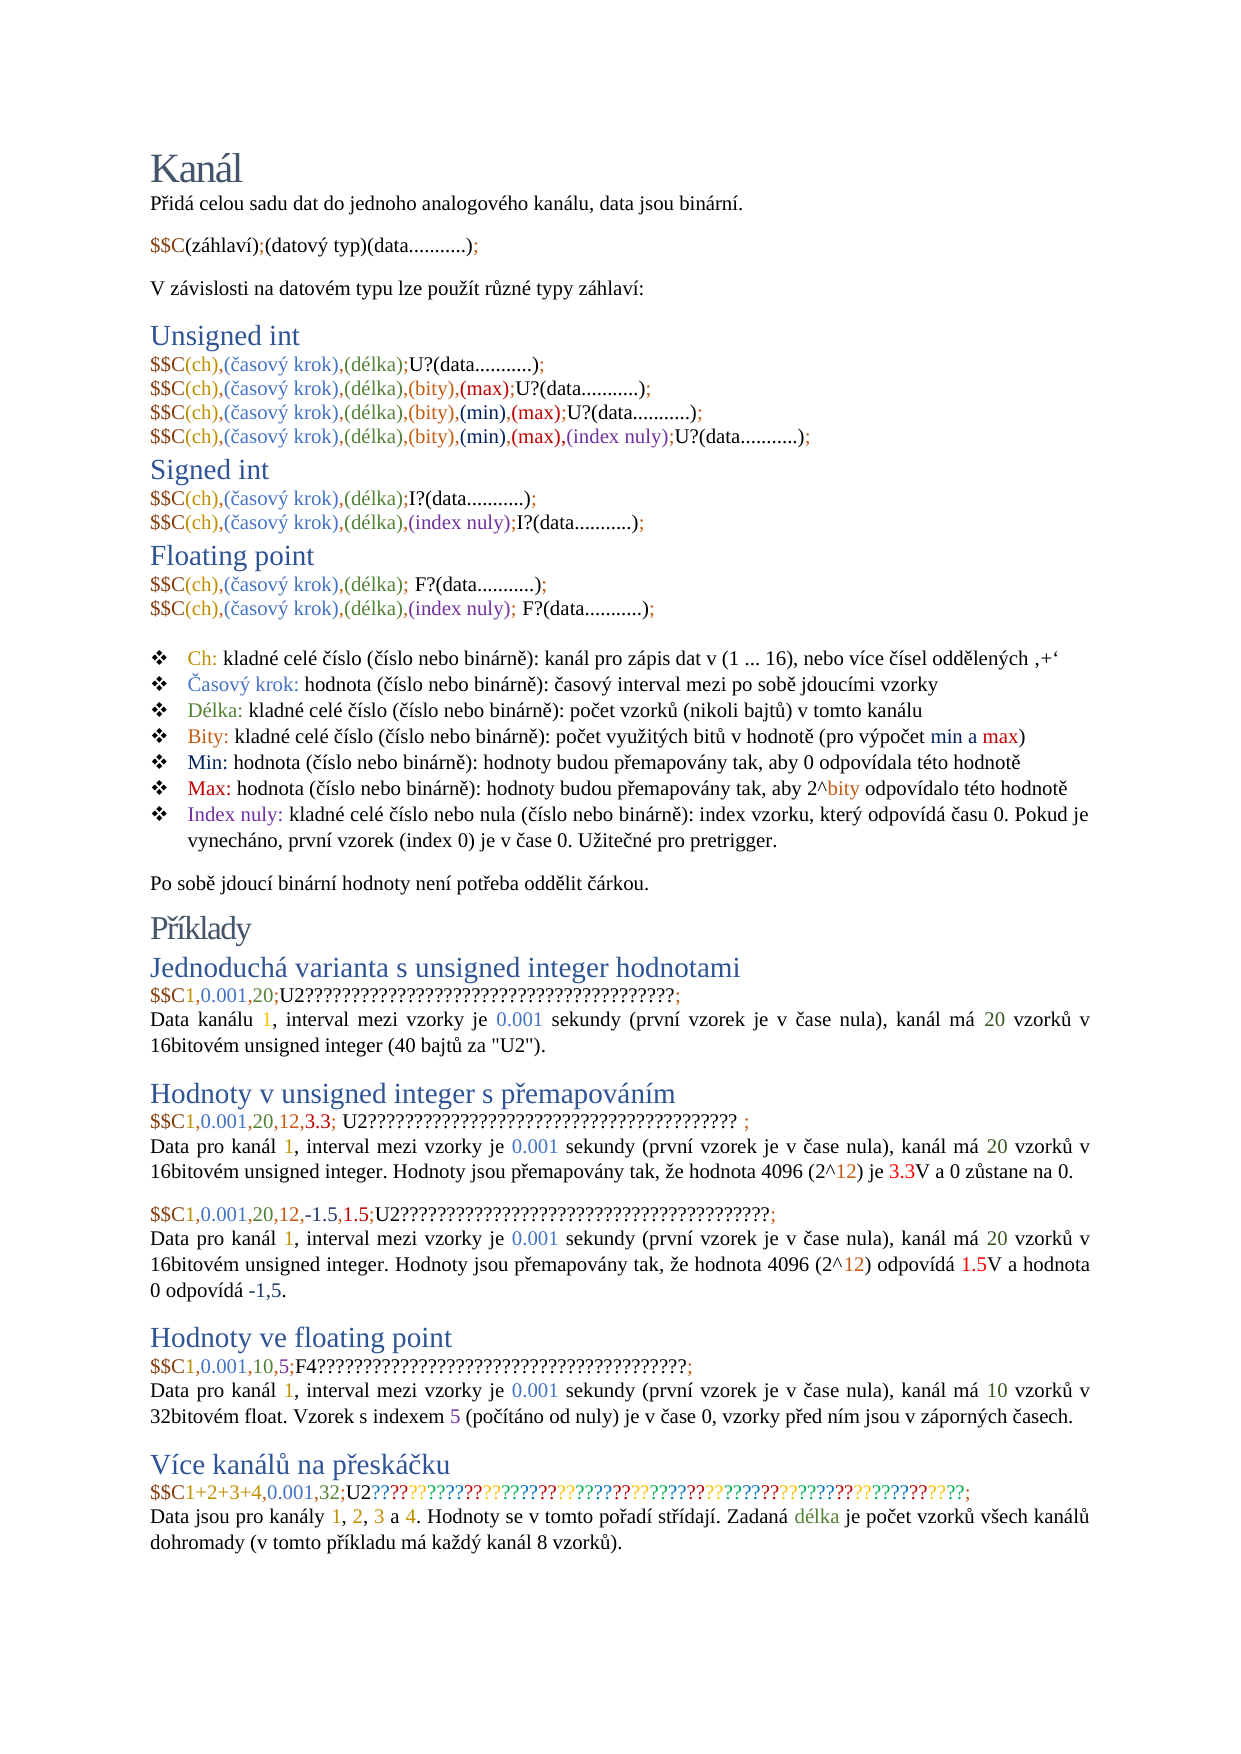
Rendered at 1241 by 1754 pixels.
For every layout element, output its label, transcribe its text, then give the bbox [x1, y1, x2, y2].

list Index nuly: kladné celé číslo nebo nula (číslo nebo binárně): index vzorku, který odpovídá času 0. Pokud je vynecháno, první vzorek (index 0) je v čase 0. Užitečné pro pretrigger. [150, 802, 1090, 852]
text V závislosti na datovém typu lze použít různé typy záhlaví: [150, 276, 1090, 300]
text Data kanálu 1, interval mezi vzorky je 0.001 sekundy (první vzorek je v čase nula), kanál má 20 vzorků v 16bitovém unsigned integer (40 bajtů za "U2"). [150, 1007, 1090, 1057]
text $$C(ch),(časový krok),(délka); F?(data...........); [150, 572, 1090, 596]
text $$C(záhlaví);(datový typ)(data...........); [150, 233, 1090, 257]
text Data pro kanál 1, interval mezi vzorky je 0.001 sekundy (první vzorek je v čase nula), kanál má 10 vzorků v 32bitovém float. Vzorek s indexem 5 (počítáno od nuly) je v čase 0, vzorky před ním jsou v záporných časech. [150, 1378, 1090, 1428]
text $$C1,0.001,20,12,3.3; U2???????????????????????????????????????? ; [150, 1109, 1090, 1133]
list Max: hodnota (číslo nebo binárně): hodnoty budou přemapovány tak, aby 2^bity odpovídalo této hodnotě [150, 776, 1090, 800]
text $$C(ch),(časový krok),(délka),(index nuly); F?(data...........); [150, 596, 1090, 620]
subtitle Floating point [150, 538, 1090, 572]
text $$C(ch),(časový krok),(délka);U?(data...........); [150, 352, 1090, 376]
subtitle Hodnoty ve floating point [150, 1321, 1090, 1354]
list Časový krok: hodnota (číslo nebo binárně): časový interval mezi po sobě jdoucími vzorky [150, 672, 1090, 696]
subtitle Více kanálů na přeskáčku [150, 1447, 1090, 1480]
text $$C1+2+3+4,0.001,32;U2????????????????????????????????????????????????????????????????; [150, 1480, 1090, 1504]
text Po sobě jdoucí binární hodnoty není potřeba oddělit čárkou. [150, 871, 1090, 894]
text Data pro kanál 1, interval mezi vzorky je 0.001 sekundy (první vzorek je v čase nula), kanál má 20 vzorků v 16bitovém unsigned integer. Hodnoty jsou přemapovány tak, že hodnota 4096 (2^12) je 3.3V a 0 zůstane na 0. [150, 1133, 1090, 1183]
text Data pro kanál 1, interval mezi vzorky je 0.001 sekundy (první vzorek je v čase nula), kanál má 20 vzorků v 16bitovém unsigned integer. Hodnoty jsou přemapovány tak, že hodnota 4096 (2^12) odpovídá 1.5V a hodnota 0 odpovídá -1,5. [150, 1226, 1090, 1302]
subtitle Jednoduchá varianta s unsigned integer hodnotami [150, 950, 1090, 983]
list Bity: kladné celé číslo (číslo nebo binárně): počet využitých bitů v hodnotě (pro výpočet min a max) [150, 724, 1090, 748]
text $$C1,0.001,20,12,-1.5,1.5;U2????????????????????????????????????????; [150, 1202, 1090, 1226]
text $$C(ch),(časový krok),(délka),(index nuly);I?(data...........); [150, 510, 1090, 534]
text $$C1,0.001,10,5;F4????????????????????????????????????????; [150, 1354, 1090, 1378]
text $$C(ch),(časový krok),(délka),(bity),(min),(max);U?(data...........); [150, 400, 1090, 424]
subtitle Unsigned int [150, 318, 1090, 352]
text $$C1,0.001,20;U2????????????????????????????????????????; [150, 983, 1090, 1007]
text $$C(ch),(časový krok),(délka),(bity),(max);U?(data...........); [150, 376, 1090, 400]
text $$C(ch),(časový krok),(délka),(bity),(min),(max),(index nuly);U?(data...........); [150, 424, 1090, 448]
subtitle Signed int [150, 452, 1090, 486]
text $$C(ch),(časový krok),(délka);I?(data...........); [150, 486, 1090, 510]
subtitle Hodnoty v unsigned integer s přemapováním [150, 1076, 1090, 1109]
list Délka: kladné celé číslo (číslo nebo binárně): počet vzorků (nikoli bajtů) v tomto kanálu [150, 698, 1090, 722]
list Min: hodnota (číslo nebo binárně): hodnoty budou přemapovány tak, aby 0 odpovídala této hodnotě [150, 750, 1090, 774]
text Data jsou pro kanály 1, 2, 3 a 4. Hodnoty se v tomto pořadí střídají. Zadaná délka je počet vzorků všech kanálů dohromady (v tomto příkladu má každý kanál 8 vzorků). [150, 1504, 1090, 1554]
subtitle Příklady [150, 913, 1090, 946]
list Ch: kladné celé číslo (číslo nebo binárně): kanál pro zápis dat v (1 ... 16), nebo více čísel oddělených ‚+‘ [150, 646, 1090, 670]
subtitle Kanál [150, 150, 1090, 191]
text Přidá celou sadu dat do jednoho analogového kanálu, data jsou binární. [150, 191, 1090, 215]
